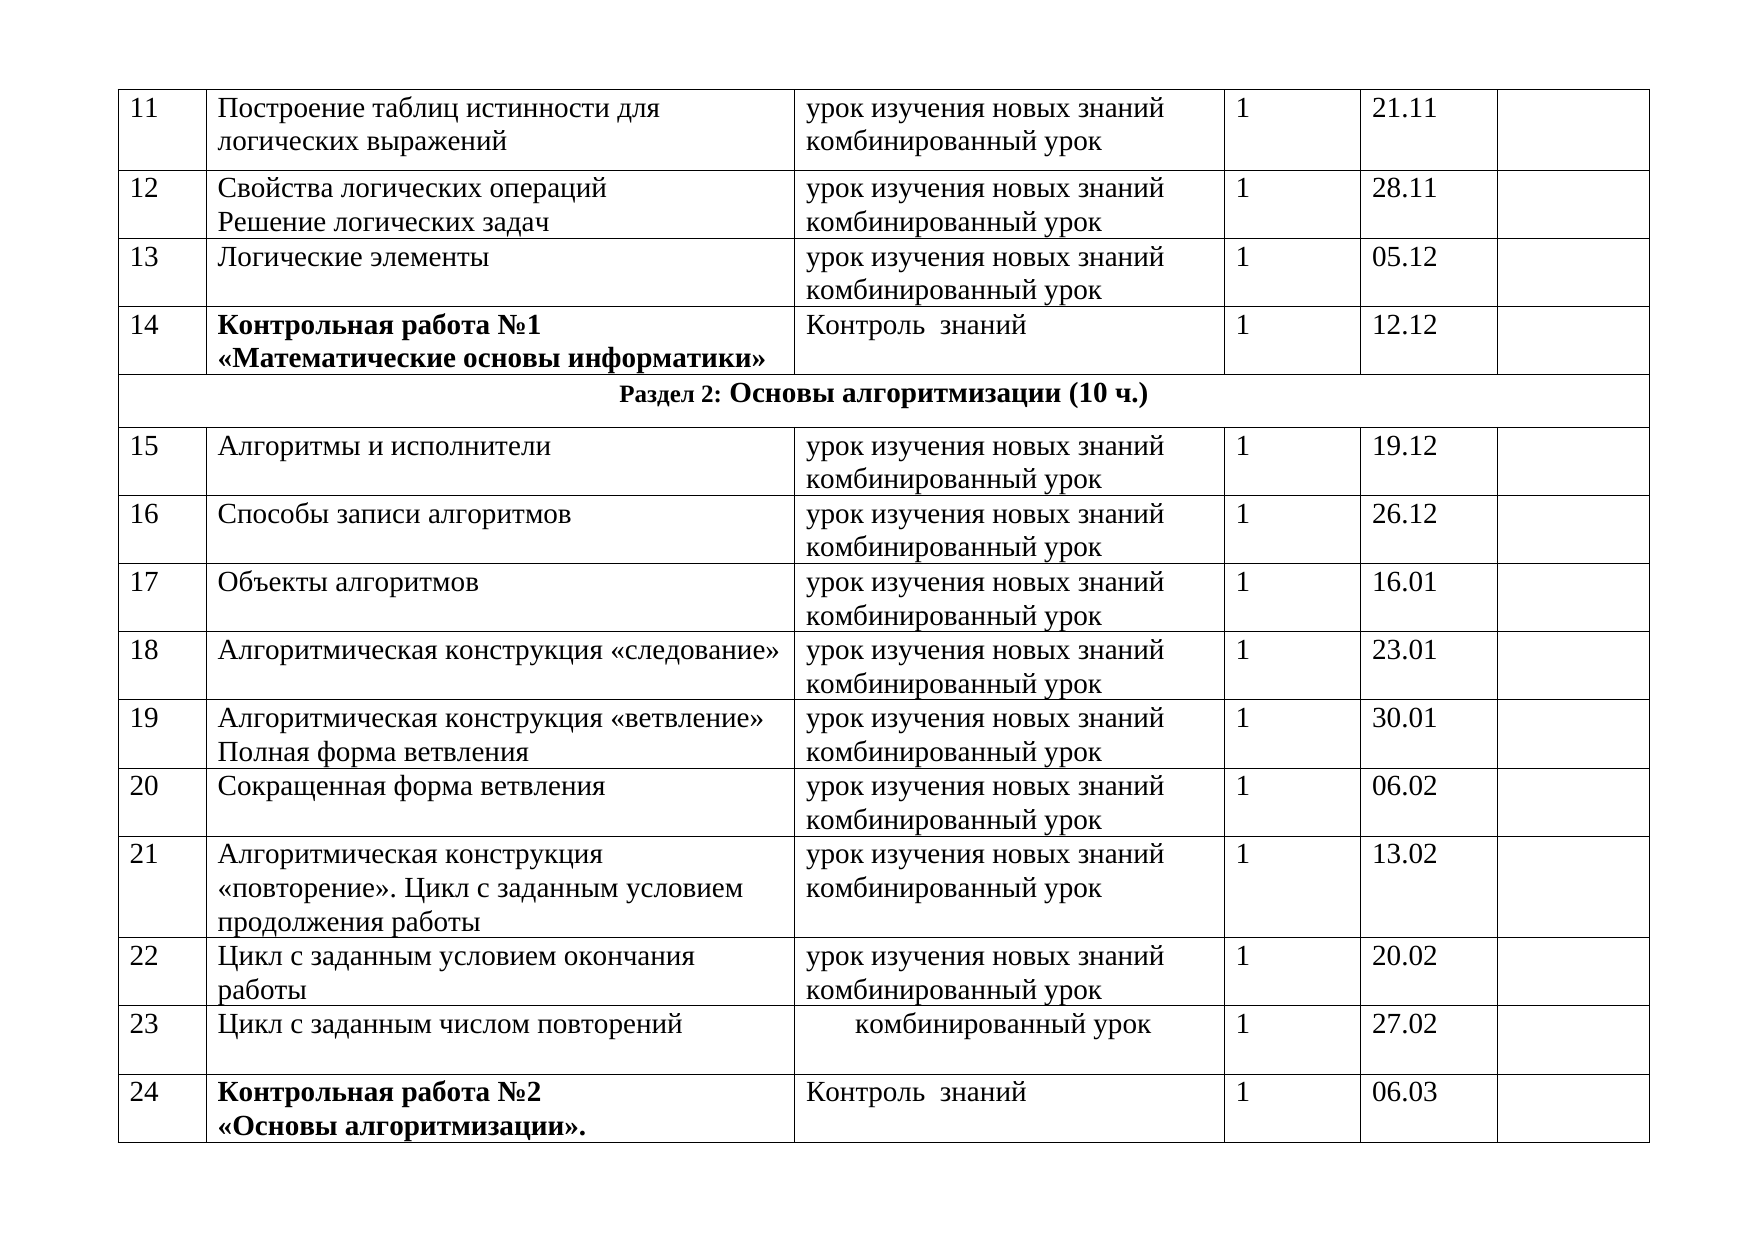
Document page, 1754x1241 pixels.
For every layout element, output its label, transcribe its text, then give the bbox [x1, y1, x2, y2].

table_cell 15 [119, 428, 206, 495]
table_cell 21 [119, 837, 206, 937]
table_cell 13 [119, 239, 206, 306]
table_cell урок изучения новых знаний комбинированный урок [795, 700, 1224, 767]
table_cell [1498, 700, 1649, 767]
table_cell 20 [119, 769, 206, 836]
table_cell [1498, 239, 1649, 306]
table_cell 1 [1225, 307, 1360, 374]
table_cell 20.02 [1361, 938, 1497, 1005]
table_cell [1498, 1075, 1649, 1142]
table_cell 1 [1225, 769, 1360, 836]
table_cell 19 [119, 700, 206, 767]
table_cell [1498, 1006, 1649, 1073]
table_cell урок изучения новых знаний комбинированный урок [795, 428, 1224, 495]
table_cell 12 [119, 171, 206, 238]
table_cell урок изучения новых знаний комбинированный урок [795, 239, 1224, 306]
table_cell 1 [1225, 496, 1360, 563]
table_cell 1 [1225, 1006, 1360, 1073]
table_cell 11 [119, 90, 206, 169]
table_cell 16.01 [1361, 564, 1497, 631]
table_cell 1 [1225, 938, 1360, 1005]
table_cell Контроль знаний [795, 307, 1224, 374]
table_cell комбинированный урок [795, 1006, 1224, 1073]
table_cell урок изучения новых знаний комбинированный урок [795, 564, 1224, 631]
table_cell 06.03 [1361, 1075, 1497, 1142]
table_cell 28.11 [1361, 171, 1497, 238]
table_cell 27.02 [1361, 1006, 1497, 1073]
table_cell 1 [1225, 564, 1360, 631]
table_cell 16 [119, 496, 206, 563]
table_cell [1498, 428, 1649, 495]
table_cell 1 [1225, 428, 1360, 495]
table_cell 26.12 [1361, 496, 1497, 563]
table_cell 23.01 [1361, 632, 1497, 699]
table_cell 12.12 [1361, 307, 1497, 374]
table_cell Объекты алгоритмов [207, 564, 794, 631]
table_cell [795, 938, 1224, 1005]
table_cell Алгоритмы и исполнители [207, 428, 794, 495]
table_cell 17 [119, 564, 206, 631]
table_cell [795, 90, 1224, 169]
table_cell [1498, 90, 1649, 169]
table_cell урок изучения новых знаний комбинированный урок [795, 769, 1224, 836]
table_cell 1 [1225, 632, 1360, 699]
table_cell [1498, 632, 1649, 699]
table_cell Контрольная работа №1 «Математические основы информатики» [207, 307, 794, 374]
table_cell Логические элементы [207, 239, 794, 306]
table_cell 19.12 [1361, 428, 1497, 495]
table_cell [1498, 307, 1649, 374]
table_cell 1 [1225, 700, 1360, 767]
table_cell 21.11 [1361, 90, 1497, 169]
table_cell 05.12 [1361, 239, 1497, 306]
table_cell Построение таблиц истинности для логических выражений [207, 90, 794, 169]
table_cell Контрольная работа №2 «Основы алгоритмизации». [207, 1075, 794, 1142]
table_cell 1 [1225, 90, 1360, 169]
table_cell Цикл с заданным условием окончания работы [207, 938, 794, 1005]
table_cell [1498, 837, 1649, 937]
table_cell Способы записи алгоритмов [207, 496, 794, 563]
table_cell Свойства логических операций Решение логических задач [207, 171, 794, 238]
table_cell 1 [1225, 239, 1360, 306]
table_cell [1498, 171, 1649, 238]
table_cell 1 [1225, 171, 1360, 238]
table_cell 14 [119, 307, 206, 374]
table_cell урок изучения новых знаний комбинированный урок [795, 496, 1224, 563]
table_cell 24 [119, 1075, 206, 1142]
table_cell 13.02 [1361, 837, 1497, 937]
table_cell 1 [1225, 1075, 1360, 1142]
table_cell Раздел 2: Основы алгоритмизации (10 ч.) [119, 375, 1649, 427]
table_cell Алгоритмическая конструкция «ветвление» Полная форма ветвления [207, 700, 794, 767]
table_cell Цикл с заданным числом повторений [207, 1006, 794, 1073]
table_cell [1498, 496, 1649, 563]
table_cell [1498, 564, 1649, 631]
table_cell [1498, 769, 1649, 836]
table_cell 23 [119, 1006, 206, 1073]
table_cell Контроль знаний [795, 1075, 1224, 1142]
table_cell 06.02 [1361, 769, 1497, 836]
table_cell 22 [119, 938, 206, 1005]
table_cell Алгоритмическая конструкция «следование» [207, 632, 794, 699]
table_cell Сокращенная форма ветвления [207, 769, 794, 836]
table_cell 1 [1225, 837, 1360, 937]
table_cell урок изучения новых знаний комбинированный урок [795, 837, 1224, 937]
table_cell [1498, 938, 1649, 1005]
table_cell 18 [119, 632, 206, 699]
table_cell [795, 171, 1224, 238]
table_cell Алгоритмическая конструкция «повторение». Цикл с заданным условием продолжения работы [207, 837, 794, 937]
table_cell урок изучения новых знаний комбинированный урок [795, 632, 1224, 699]
table_cell 30.01 [1361, 700, 1497, 767]
